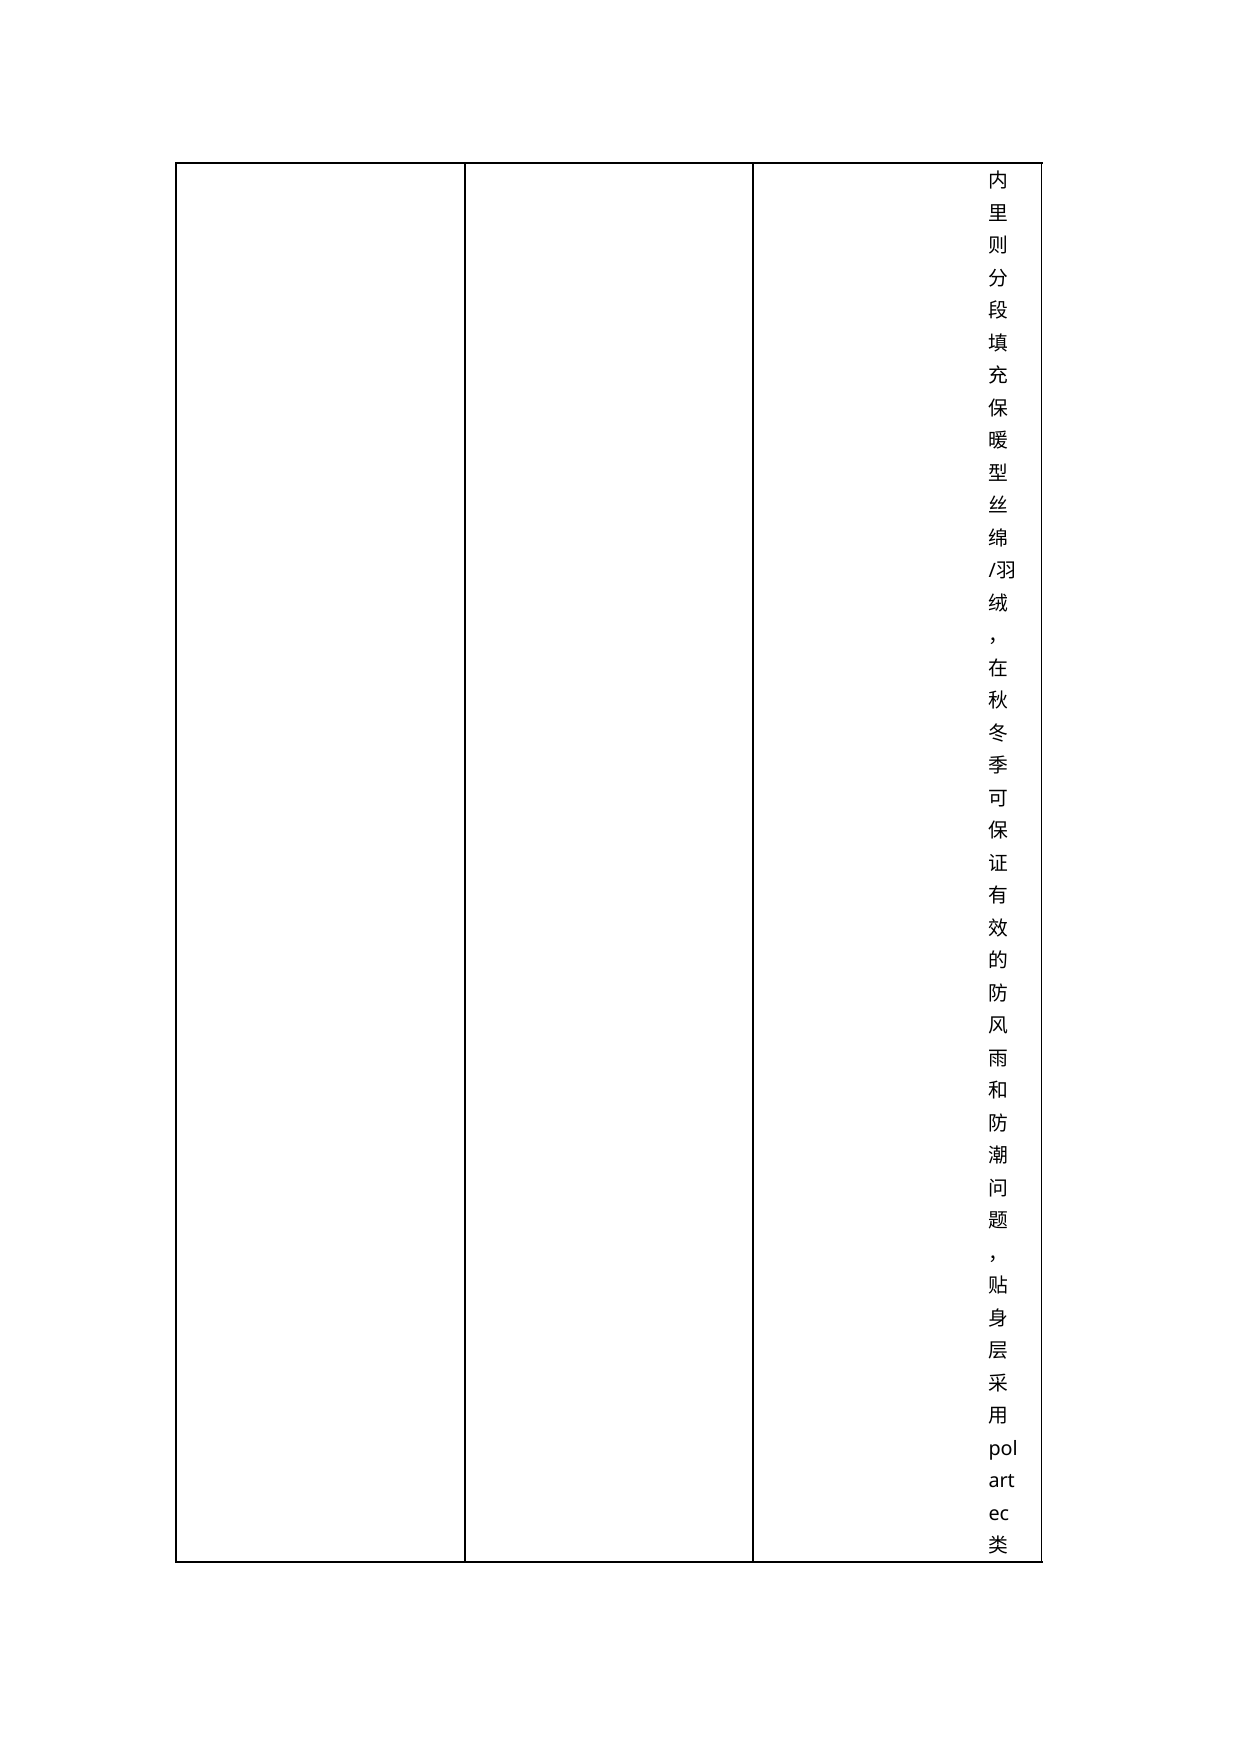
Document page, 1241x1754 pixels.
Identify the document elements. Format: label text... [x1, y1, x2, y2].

table_cell ★ [466, 164, 752, 1561]
table_cell 1 [177, 164, 464, 1561]
table_cell [754, 164, 1041, 1561]
